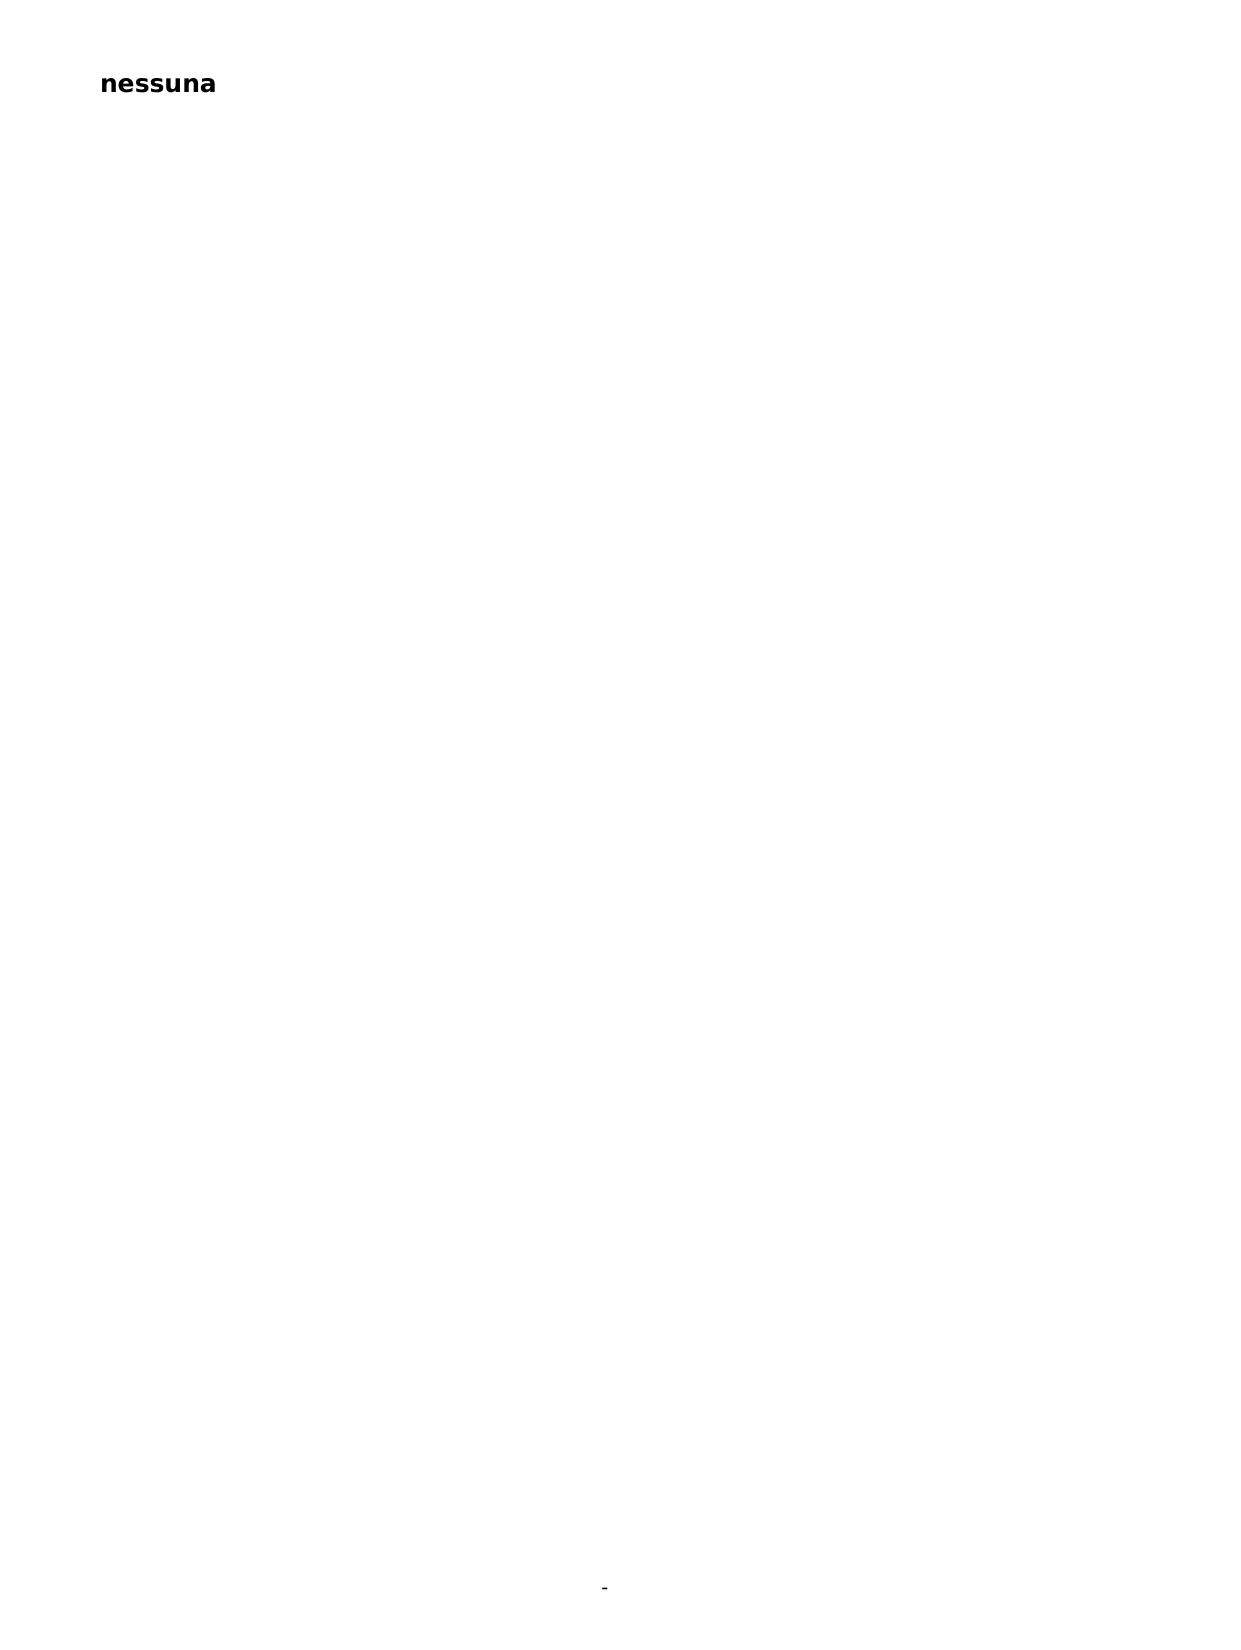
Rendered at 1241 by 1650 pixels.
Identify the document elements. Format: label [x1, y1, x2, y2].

subtitle [100, 69, 1143, 98]
